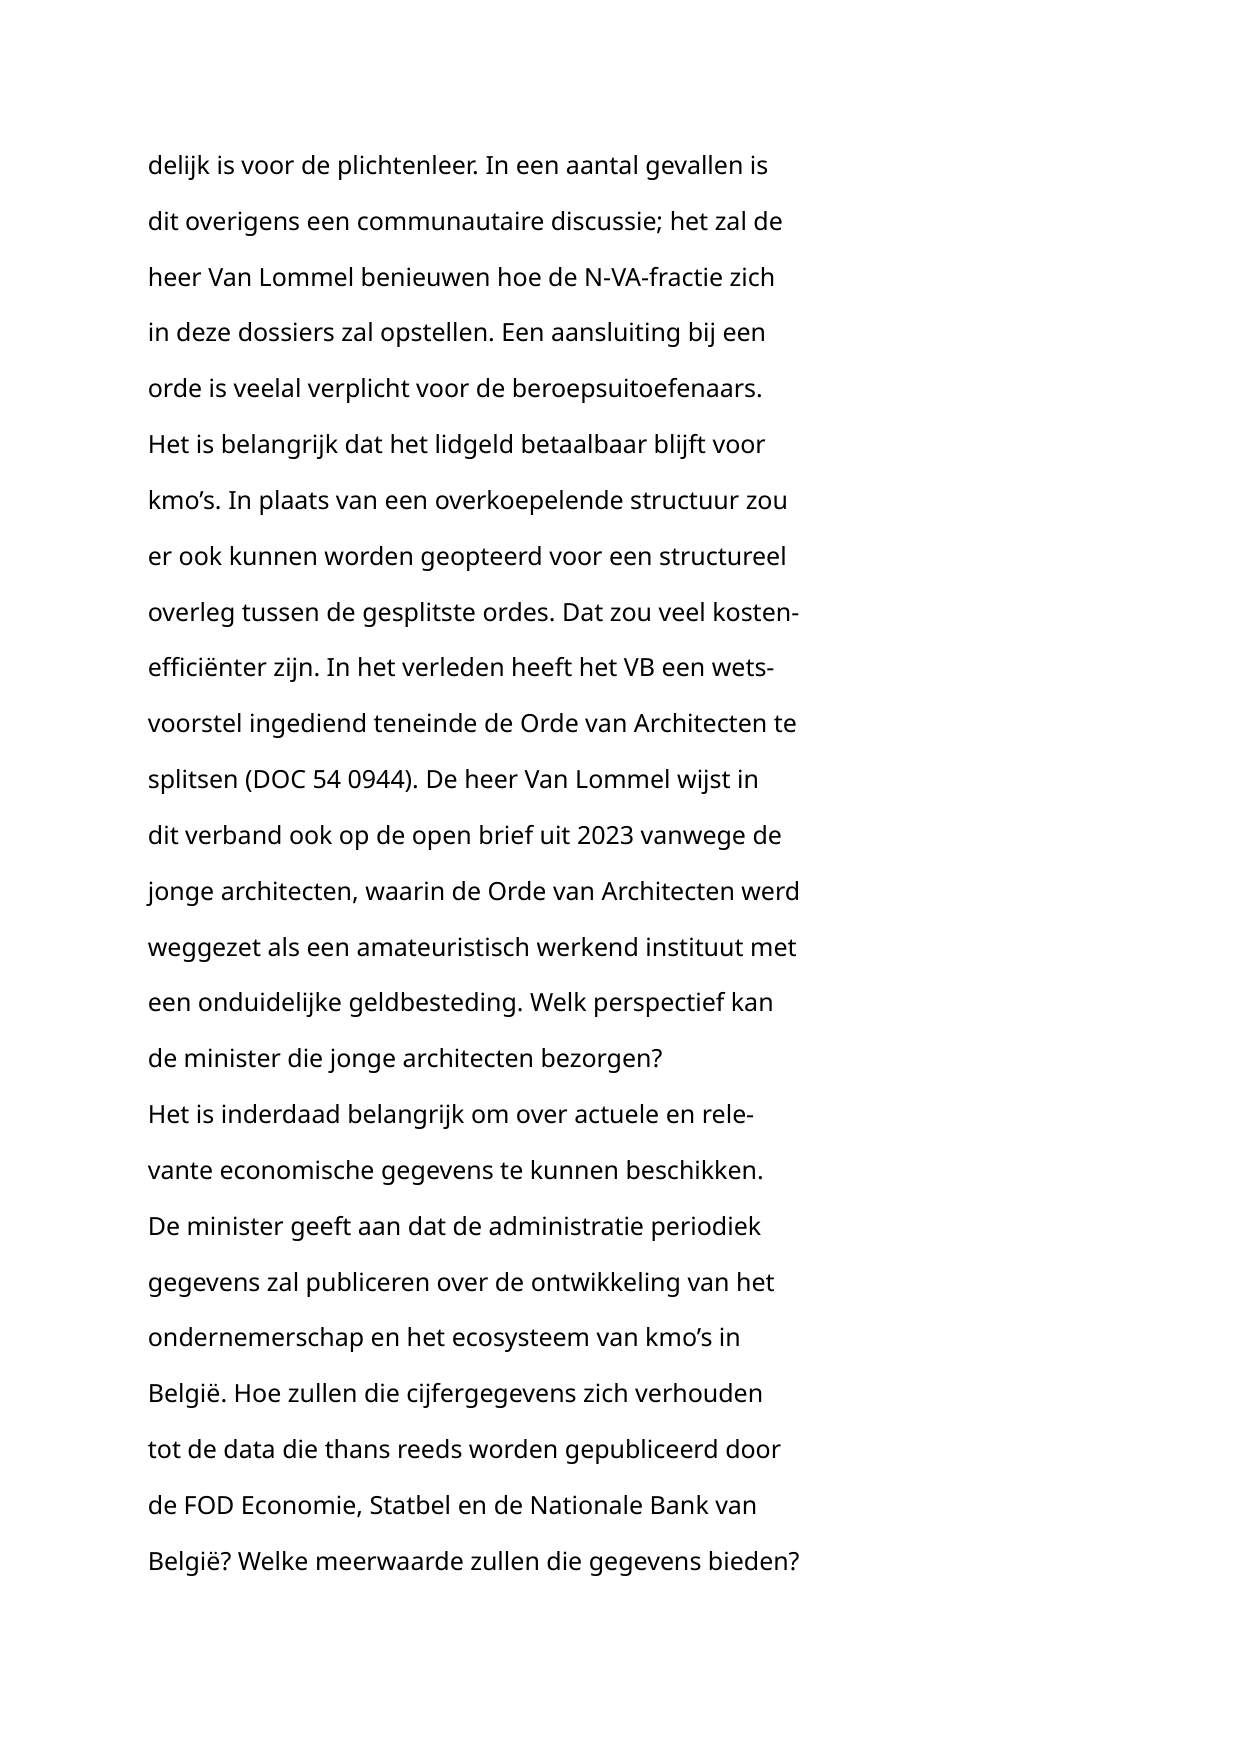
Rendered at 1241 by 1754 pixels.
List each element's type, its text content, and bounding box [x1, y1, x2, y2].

text delijk is voor de plichtenleer. In een aantal gevallen is [148, 148, 1093, 182]
text heer Van Lommel benieuwen hoe de N-VA-fractie zich [148, 259, 1093, 293]
text voorstel ingediend teneinde de Orde van Architecten te [148, 706, 1093, 740]
text splitsen (DOC 54 0944). De heer Van Lommel wijst in [148, 762, 1093, 796]
text vante economische gegevens te kunnen beschikken. [148, 1153, 1093, 1187]
text dit overigens een communautaire discussie; het zal de [148, 203, 1093, 237]
text een onduidelijke geldbesteding. Welk perspectief kan [148, 985, 1093, 1019]
text België? Welke meerwaarde zullen die gegevens bieden? [148, 1543, 1093, 1577]
text De minister geeft aan dat de administratie periodiek [148, 1208, 1093, 1242]
text er ook kunnen worden geopteerd voor een structureel [148, 538, 1093, 572]
text jonge architecten, waarin de Orde van Architecten werd [148, 873, 1093, 907]
text orde is veelal verplicht voor de beroepsuitoefenaars. [148, 371, 1093, 405]
text dit verband ook op de open brief uit 2023 vanwege de [148, 818, 1093, 852]
text overleg tussen de gesplitste ordes. Dat zou veel kosten- [148, 594, 1093, 628]
text in deze dossiers zal opstellen. Een aansluiting bij een [148, 315, 1093, 349]
text kmo’s. In plaats van een overkoepelende structuur zou [148, 483, 1093, 517]
text de minister die jonge architecten bezorgen? [148, 1041, 1093, 1075]
text Het is belangrijk dat het lidgeld betaalbaar blijft voor [148, 427, 1093, 461]
text ondernemerschap en het ecosysteem van kmo’s in [148, 1320, 1093, 1354]
text efficiënter zijn. In het verleden heeft het VB een wets- [148, 650, 1093, 684]
text tot de data die thans reeds worden gepubliceerd door [148, 1432, 1093, 1466]
text de FOD Economie, Statbel en de Nationale Bank van [148, 1488, 1093, 1522]
text gegevens zal publiceren over de ontwikkeling van het [148, 1264, 1093, 1298]
text België. Hoe zullen die cijfergegevens zich verhouden [148, 1376, 1093, 1410]
text weggezet als een amateuristisch werkend instituut met [148, 929, 1093, 963]
text Het is inderdaad belangrijk om over actuele en rele- [148, 1097, 1093, 1131]
